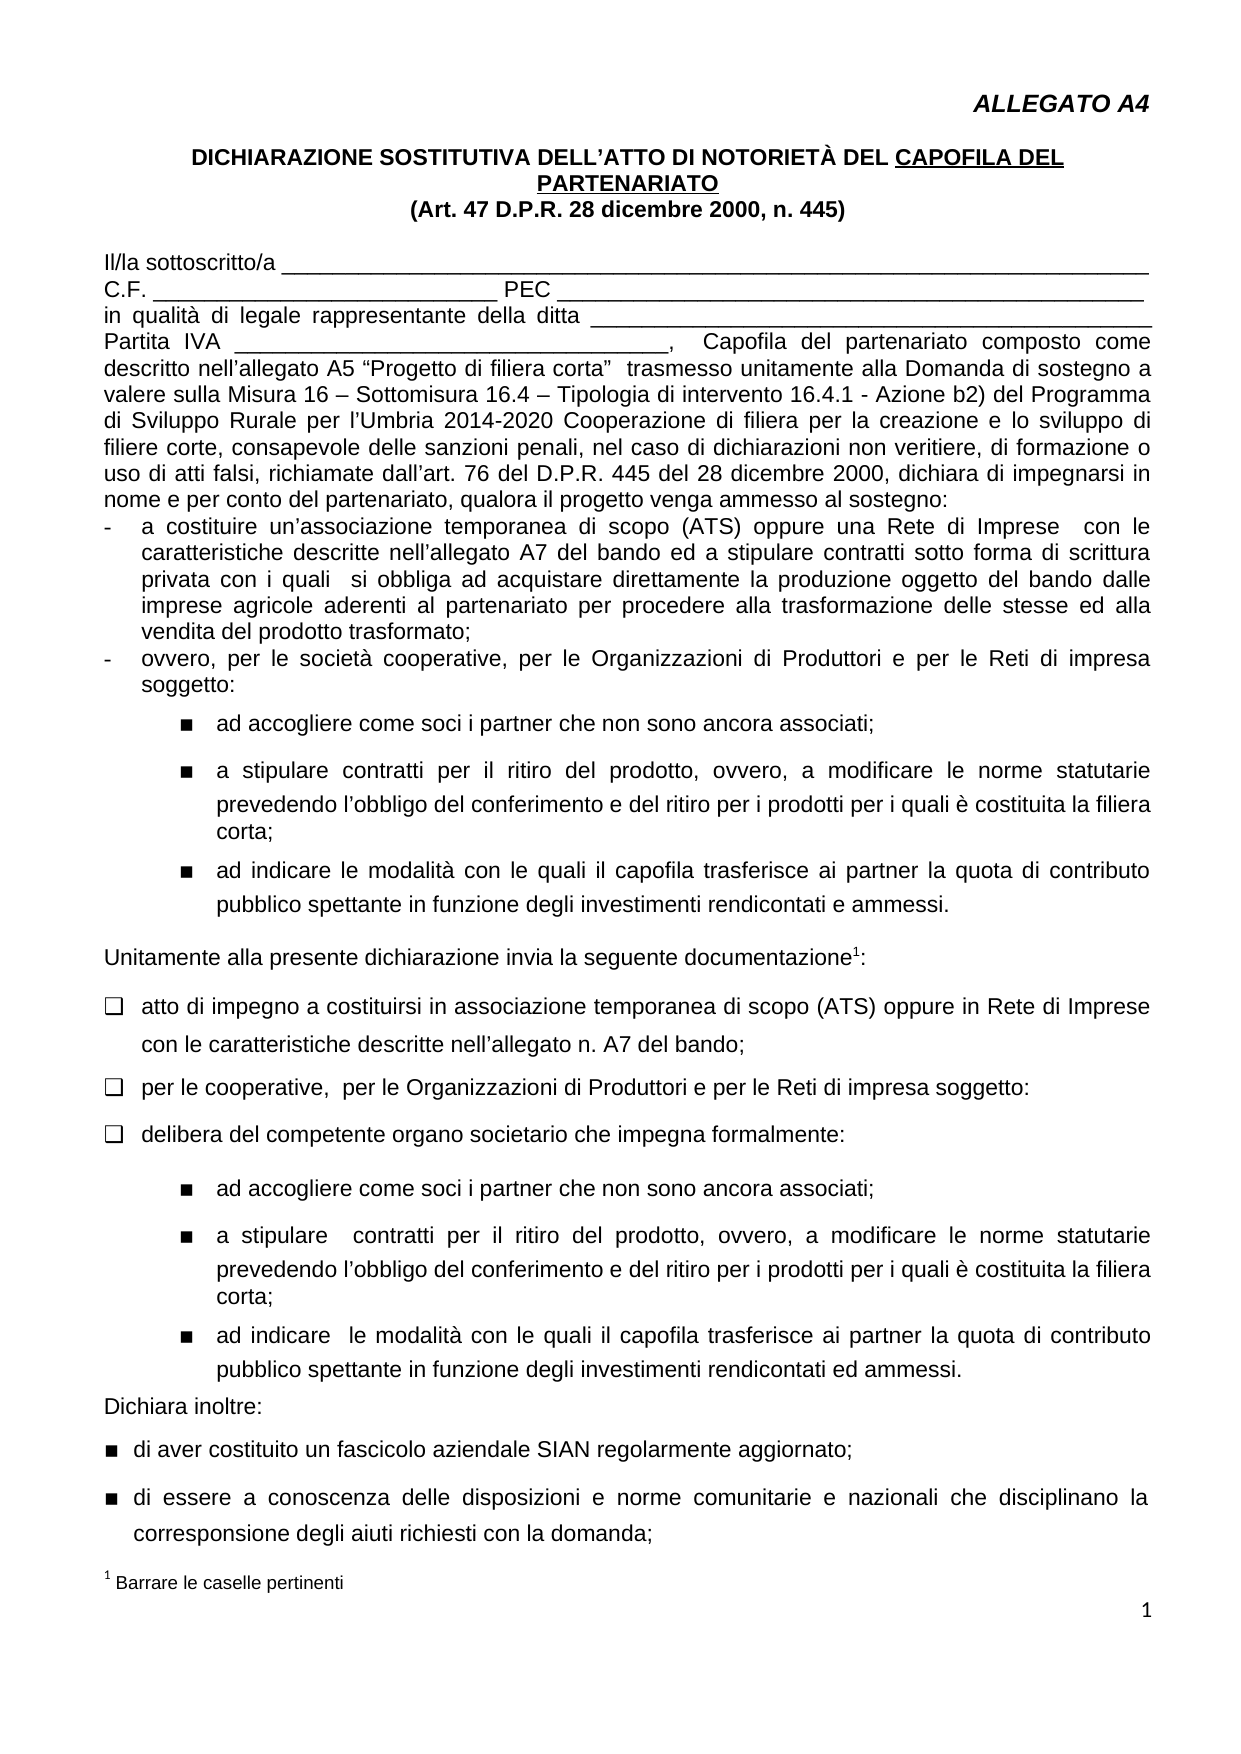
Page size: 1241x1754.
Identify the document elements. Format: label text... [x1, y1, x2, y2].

list a stipulare contratti per il ritiro del prodotto, ovvero, a modificare le norme statutarie prevedendo l’obbligo del conferimento e del ritiro per i prodotti per i quali è costituita la filiera corta; [178, 1209, 1152, 1309]
list ad indicare le modalità con le quali il capofila trasferisce ai partner la quota di contributo pubblico spettante in funzione degli investimenti rendicontati ed ammessi. [178, 1309, 1152, 1382]
list a stipulare contratti per il ritiro del prodotto, ovvero, a modificare le norme statutarie prevedendo l’obbligo del conferimento e del ritiro per i prodotti per i quali è costituita la filiera corta; [178, 744, 1152, 844]
list ovvero, per le società cooperative, per le Organizzazioni di Produttori e per le Reti di impresa soggetto: [103, 644, 1152, 697]
text C.F. ___________________________ PEC ______________________________________________ [103, 276, 1152, 302]
list ad accogliere come soci i partner che non sono ancora associati; [178, 697, 1152, 744]
text Il/la sottoscritto/a ____________________________________________________________________ [103, 249, 1152, 276]
list atto di impegno a costituirsi in associazione temporanea di scopo (ATS) oppure in Rete di Imprese con le caratteristiche descritte nell’allegato n. A7 del bando; [103, 981, 1152, 1058]
text Dichiara inoltre: [103, 1393, 1152, 1419]
text (Art. 47 D.P.R. 28 dicembre 2000, n. 445) [103, 196, 1152, 223]
list per le cooperative, per le Organizzazioni di Produttori e per le Reti di impresa soggetto: [103, 1062, 1152, 1108]
list ad indicare le modalità con le quali il capofila trasferisce ai partner la quota di contributo pubblico spettante in funzione degli investimenti rendicontati e ammessi. [178, 844, 1152, 917]
list di essere a conoscenza delle disposizioni e norme comunitarie e nazionali che disciplinano la corresponsione degli aiuti richiesti con la domanda; [103, 1472, 1149, 1546]
list delibera del competente organo societario che impegna formalmente: [103, 1108, 1152, 1156]
text ALLEGATO A4 [103, 89, 1152, 117]
text in qualità di legale rappresentante della ditta ____________________________________________ Partita IVA __________________________________, Capofila del partenariato composto come descritto nell’allegato A5 “Progetto di filiera corta” trasmesso unitamente alla Domanda di sostegno a valere sulla Misura 16 – Sottomisura 16.4 – Tipologia di intervento 16.4.1 - Azione b2) del Programma di Sviluppo Rurale per l’Umbria 2014-2020 Cooperazione di filiera per la creazione e lo sviluppo di filiere corte, consapevole delle sanzioni penali, nel caso di dichiarazioni non veritiere, di formazione o uso di atti falsi, richiamate dall’art. 76 del D.P.R. 445 del 28 dicembre 2000, dichiara di impegnarsi in nome e per conto del partenariato, qualora il progetto venga ammesso al sostegno: [103, 302, 1152, 513]
list ad accogliere come soci i partner che non sono ancora associati; [178, 1162, 1152, 1209]
text DICHIARAZIONE SOSTITUTIVA DELL’ATTO DI NOTORIETÀ DEL CAPOFILA DEL PARTENARIATO [103, 144, 1152, 196]
list a costituire un’associazione temporanea di scopo (ATS) oppure una Rete di Imprese con le caratteristiche descritte nell’allegato A7 del bando ed a stipulare contratti sotto forma di scrittura privata con i quali si obbliga ad acquistare direttamente la produzione oggetto del bando dalle imprese agricole aderenti al partenariato per procedere alla trasformazione delle stesse ed alla vendita del prodotto trasformato; [103, 513, 1152, 644]
list di aver costituito un fascicolo aziendale SIAN regolarmente aggiornato; [103, 1423, 1149, 1470]
text Unitamente alla presente dichiarazione invia la seguente documentazione: [103, 944, 1152, 970]
